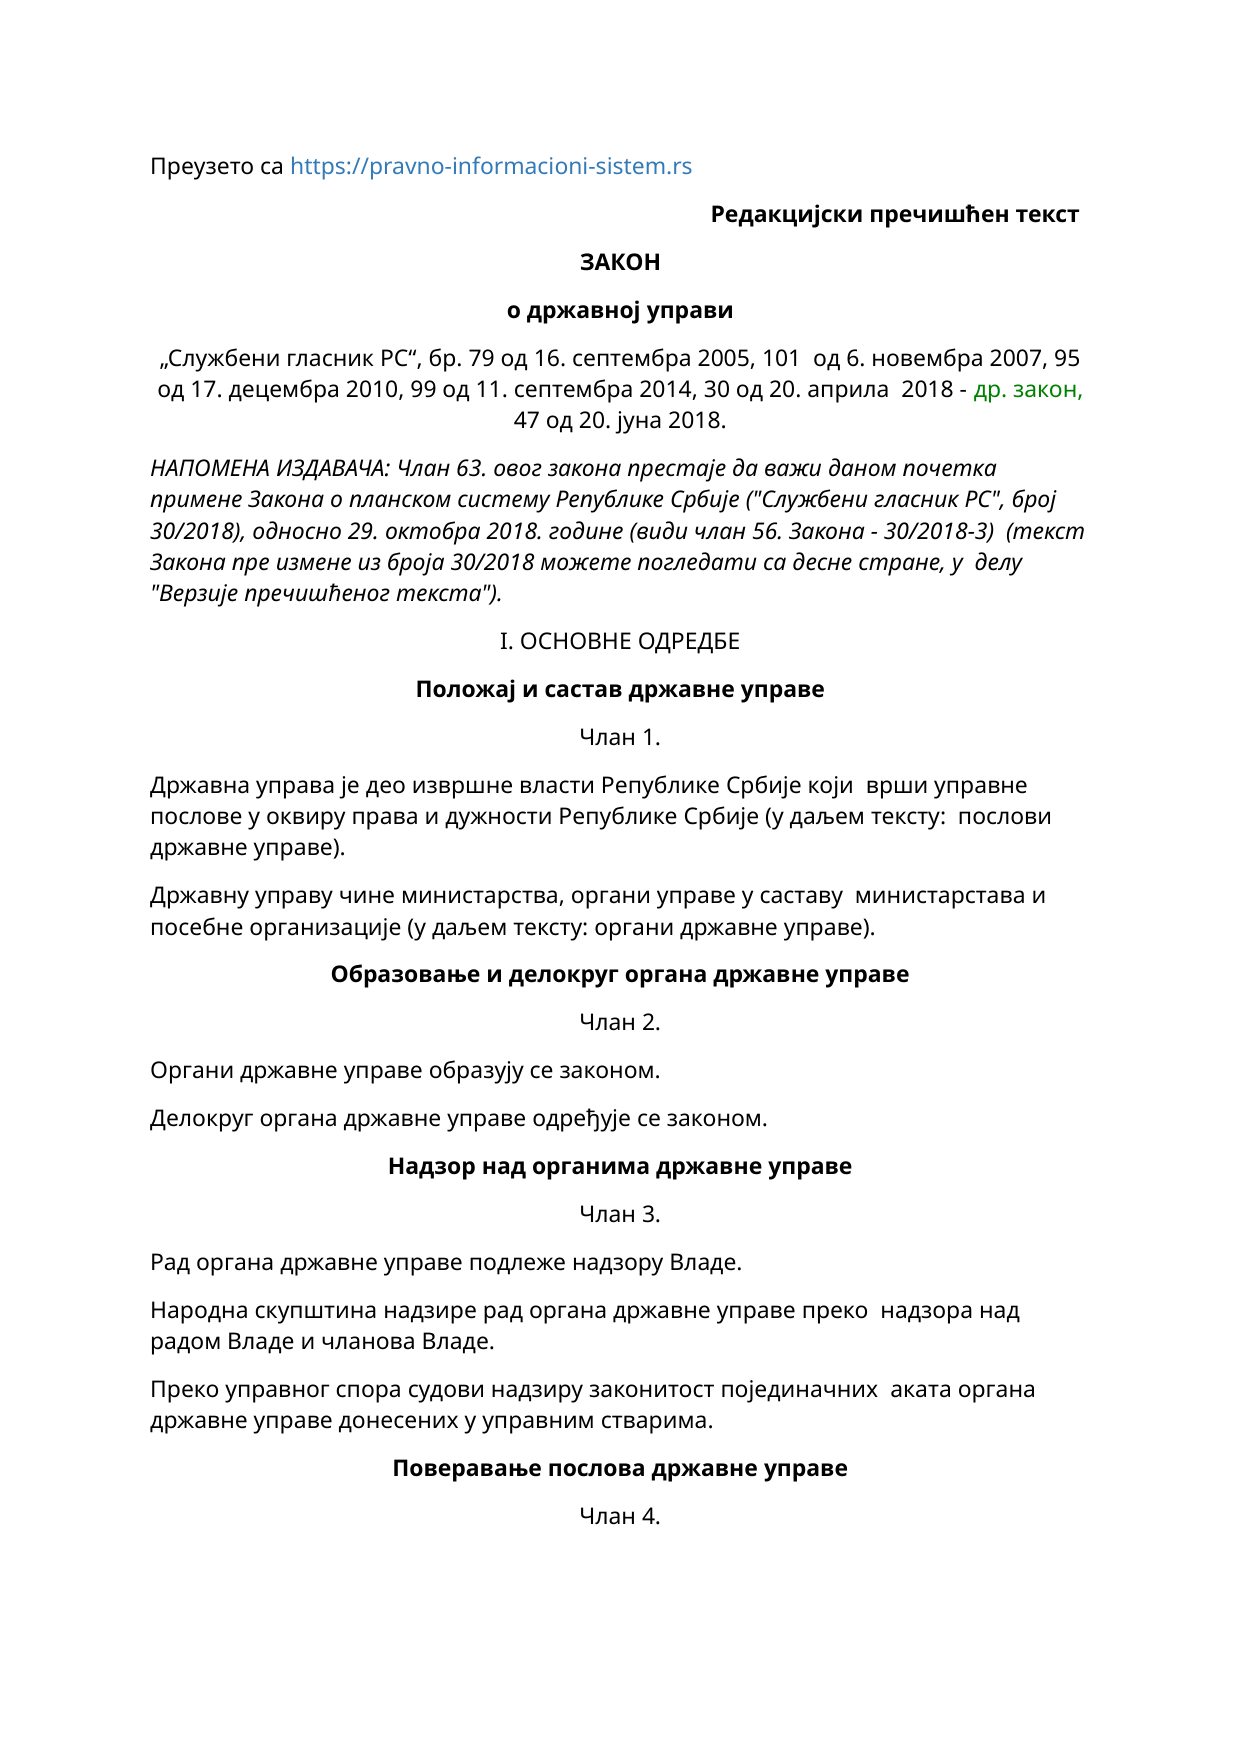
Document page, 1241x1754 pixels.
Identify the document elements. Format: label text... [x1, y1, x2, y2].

text Органи државне управе образују се законом. [150, 1054, 1090, 1085]
text Поверавање послова државне управе [150, 1452, 1090, 1483]
text Рад органа државне управе подлеже надзору Владе. [150, 1246, 1090, 1277]
text о државној управи [150, 294, 1090, 325]
text Члан 1. [150, 721, 1090, 752]
text Члан 4. [150, 1500, 1090, 1531]
text ЗАКОН [150, 246, 1090, 277]
text Положај и састав државне управе [150, 673, 1090, 704]
text „Службени гласник РС“, бр. 79 од 16. септембра 2005, 101 од 6. новембра 2007, 95 од 17. децембра 2010, 99 од 11. септембра 2014, 30 од 20. априла 2018 - др. закон, 47 од 20. јуна 2018. [150, 342, 1090, 435]
text Преузето са https://pravno-informacioni-sistem.rs [150, 150, 1090, 181]
text Надзор над органима државне управе [150, 1150, 1090, 1181]
text Образовање и делокруг органа државне управе [150, 958, 1090, 989]
text Делокруг органа државне управе одређује се законом. [150, 1102, 1090, 1133]
text НАПОМЕНА ИЗДАВАЧА: Члан 63. овог закона престајe да важи даном почетка примене Закона о планском систему Републике Србије ("Службени гласник РС", број 30/2018), односно 29. октобра 2018. године (види члан 56. Закона - 30/2018-3) (текст Закона пре измене из броја 30/2018 можете погледати са десне стране, у делу "Верзије пречишћеног текста"). [150, 452, 1090, 608]
text Редакцијски пречишћен текст [150, 198, 1080, 229]
text Државна управа је део извршне власти Републике Србије који врши управне послове у оквиру права и дужности Републике Србије (у даљем тексту: послови државне управе). [150, 769, 1090, 862]
text Члан 3. [150, 1198, 1090, 1229]
text I. ОСНОВНЕ ОДРЕДБЕ [150, 625, 1090, 656]
text Народна скупштина надзире рад органа државне управе преко надзора над радом Владе и чланова Владе. [150, 1294, 1090, 1356]
text Државну управу чине министарства, органи управе у саставу министарстава и посебне организације (у даљем тексту: органи државне управе). [150, 879, 1090, 942]
text Члан 2. [150, 1006, 1090, 1037]
text Преко управног спора судови надзиру законитост појединачних аката органа државне управе донесених у управним стварима. [150, 1373, 1090, 1435]
